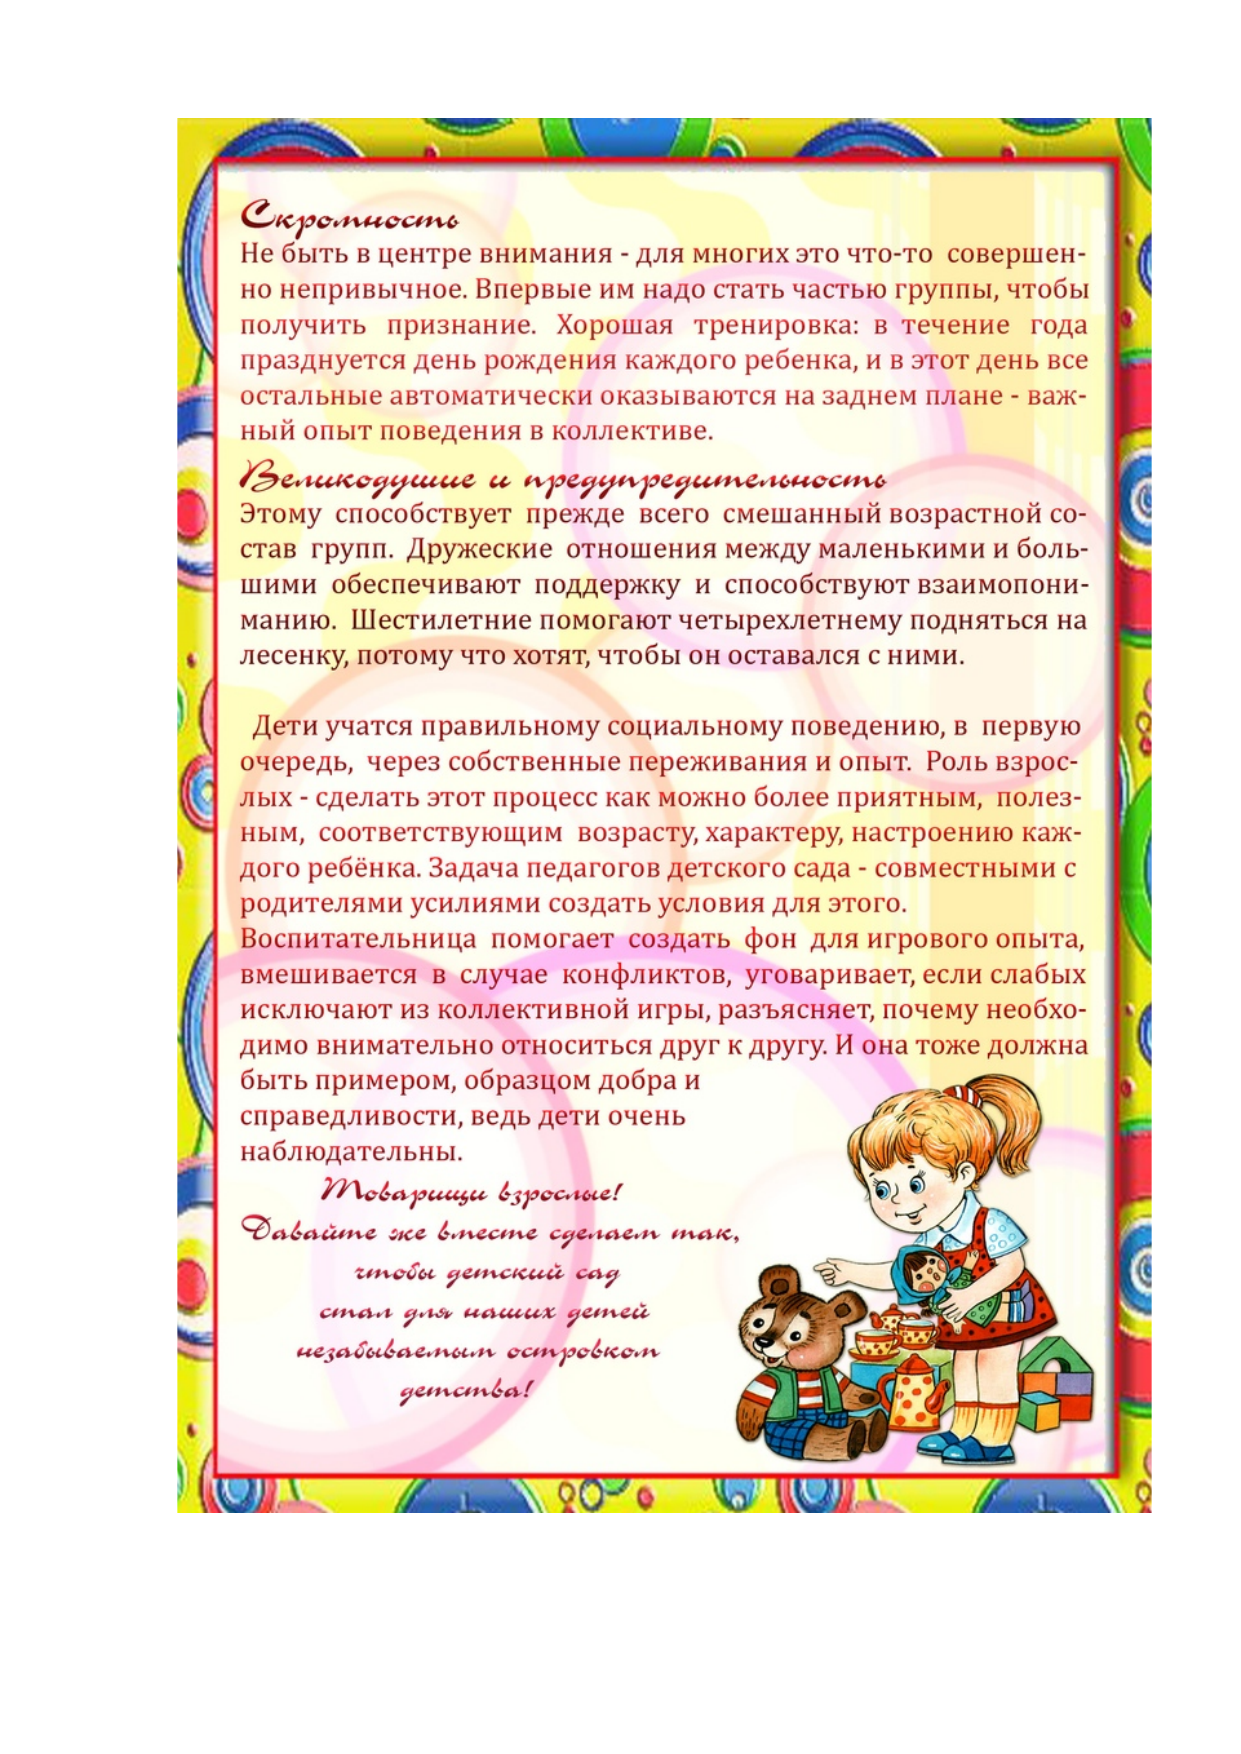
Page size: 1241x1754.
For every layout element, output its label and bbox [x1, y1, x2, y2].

picture [177, 118, 1152, 1513]
